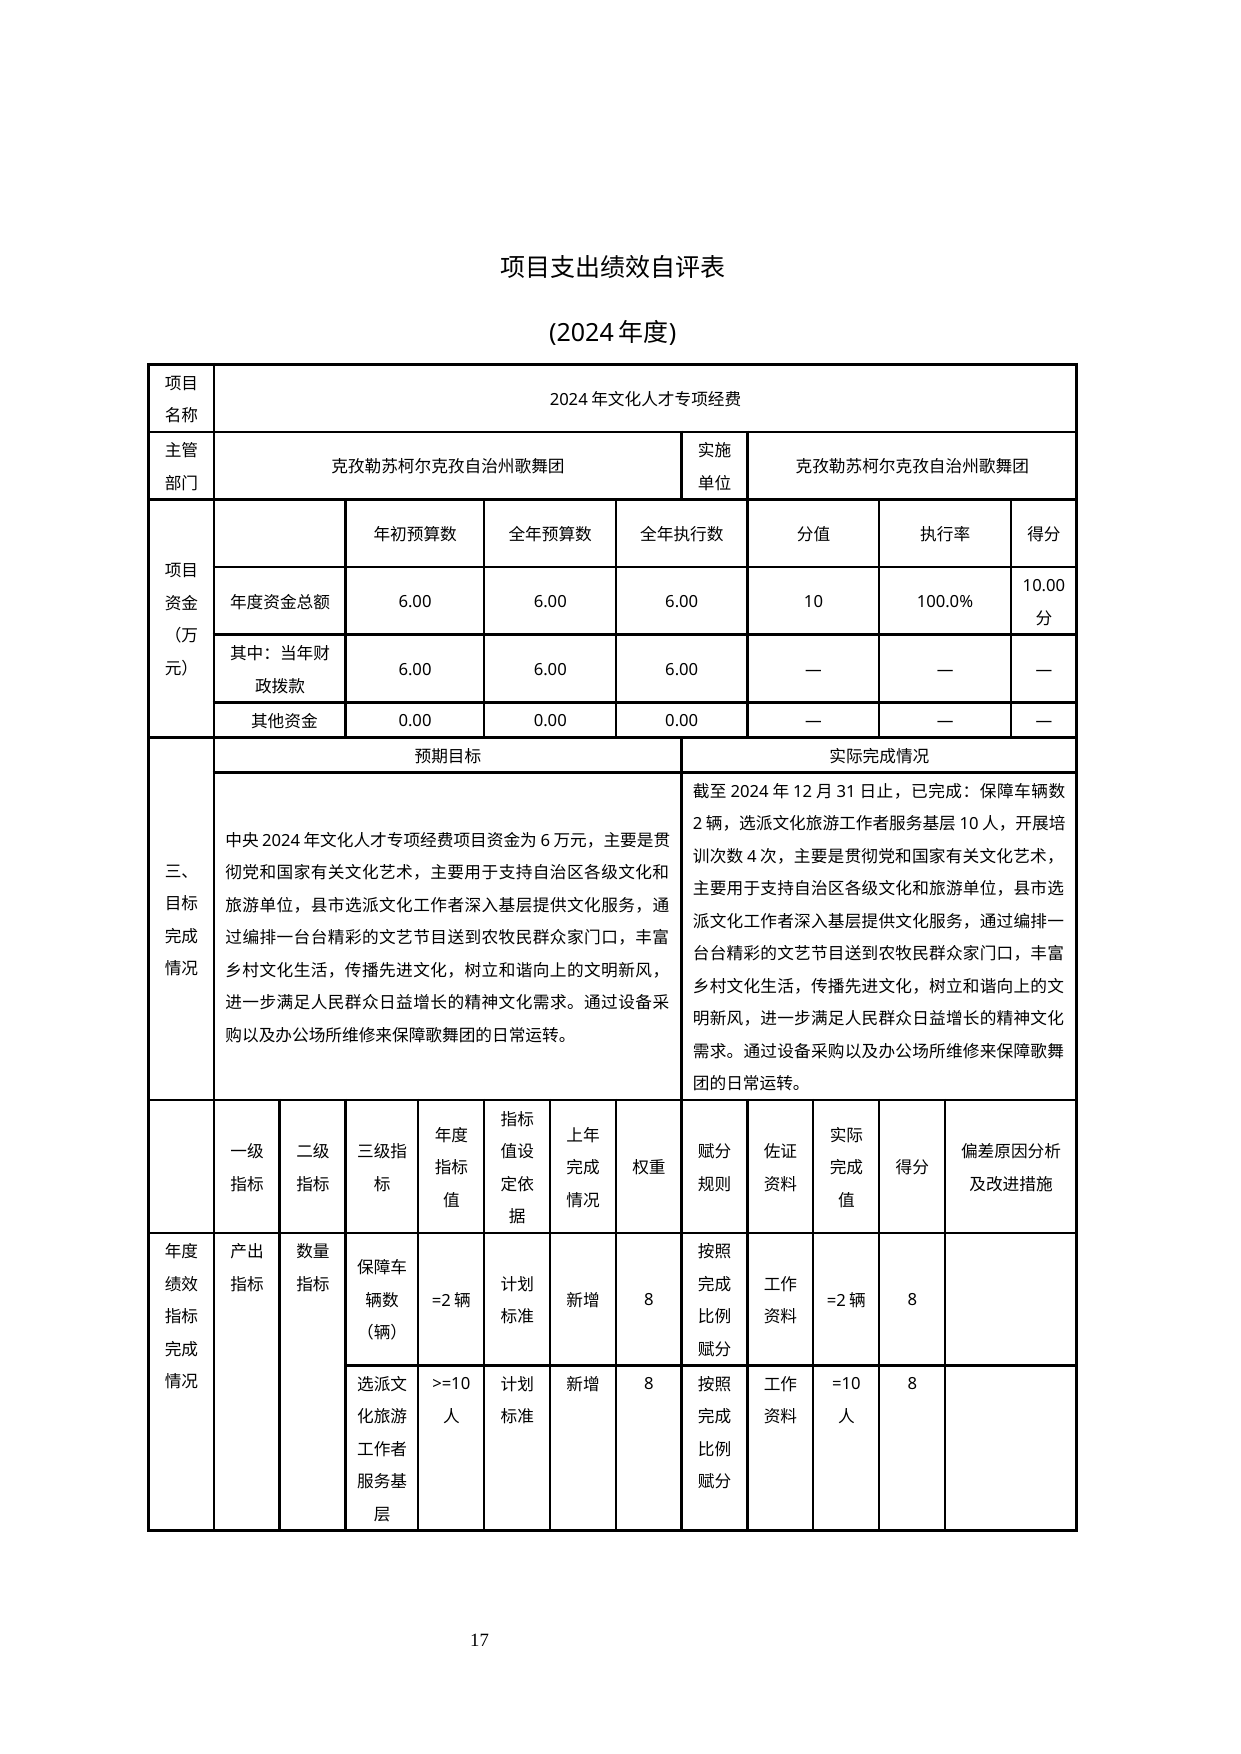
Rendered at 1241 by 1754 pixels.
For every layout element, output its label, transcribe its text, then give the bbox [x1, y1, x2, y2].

table_cell 项目名称 [150, 366, 213, 431]
table_cell 项目资金 （万元） [150, 501, 213, 736]
table_cell 0.00 [617, 704, 746, 736]
table_cell [946, 1234, 1075, 1364]
table_cell 6.00 [617, 568, 746, 633]
table_cell 计划标准 [485, 1367, 549, 1529]
table_cell 克孜勒苏柯尔克孜自治州歌舞团 [215, 433, 680, 498]
table_cell — [749, 704, 878, 736]
table_cell 6.00 [347, 568, 483, 633]
table_cell 执行率 [880, 501, 1010, 566]
table_cell 实际完成值 [814, 1101, 878, 1231]
table_cell — [880, 704, 1010, 736]
table_cell 按照完成比例赋分 [683, 1234, 746, 1364]
table_cell 主管部门 [150, 433, 213, 498]
table_cell 计划标准 [485, 1234, 549, 1364]
table_cell =2辆 [814, 1234, 878, 1364]
table_cell 得分 [1012, 501, 1075, 566]
table_cell 三级指标 [347, 1101, 417, 1231]
table_cell 全年执行数 [617, 501, 746, 566]
table_cell 100.0% [880, 568, 1010, 633]
table_cell 年度绩效指标完成情况 [150, 1234, 213, 1529]
table_cell [215, 501, 344, 566]
table_cell 8 [880, 1367, 944, 1529]
table_cell 10 [749, 568, 878, 633]
table_cell 工作资料 [749, 1234, 812, 1364]
table_cell 0.00 [485, 704, 615, 736]
table_header 项目支出绩效自评表 [148, 233, 1077, 298]
table_cell 佐证资料 [749, 1101, 812, 1231]
table_cell >=10人 [419, 1367, 483, 1529]
table_cell 全年预算数 [485, 501, 615, 566]
table_cell 赋分规则 [683, 1101, 746, 1231]
table_cell 权重 [617, 1101, 680, 1231]
table_cell 偏差原因分析及改进措施 [946, 1101, 1075, 1231]
table_cell 按照完成比例赋分 [683, 1367, 746, 1529]
table_cell 中央2024年文化人才专项经费项目资金为6万元，主要是贯彻党和国家有关文化艺术，主要用于支持自治区各级文化和旅游单位，县市选派文化工作者深入基层提供文化服务，通过编排一台台精彩的文艺节目送到农牧民群众家门口，丰富乡村文化生活，传播先进文化，树立和谐向上的文明新风，进一步满足人民群众日益增长的精神文化需求。通过设备采购以及办公场所维修来保障歌舞团的日常运转。 [215, 774, 680, 1099]
table_cell — [1012, 636, 1075, 701]
table_cell 10.00分 [1012, 568, 1075, 633]
table_cell 其他资金 [215, 704, 344, 736]
table_cell =2辆 [419, 1234, 483, 1364]
table_cell 6.00 [347, 636, 483, 701]
table_cell 一级指标 [215, 1101, 278, 1231]
table_cell [150, 1101, 213, 1231]
table_cell 新增 [551, 1234, 615, 1364]
table_cell 实施单位 [683, 433, 746, 498]
table_cell 分值 [749, 501, 878, 566]
table_cell 产出指标 [215, 1234, 278, 1529]
table_cell — [749, 636, 878, 701]
table_cell 保障车辆数（辆） [347, 1234, 417, 1364]
table_cell 8 [880, 1234, 944, 1364]
table_cell 8 [617, 1234, 680, 1364]
table_cell 选派文化旅游工作者服务基层（人） [347, 1367, 417, 1529]
table_cell 年度资金总额 [215, 568, 344, 633]
table_cell 预期目标 [215, 739, 680, 771]
table_cell 其中：当年财政拨款 [215, 636, 344, 701]
table_cell 工作资料 [749, 1367, 812, 1529]
table_cell [946, 1367, 1075, 1529]
table_cell — [880, 636, 1010, 701]
table_cell 6.00 [485, 568, 615, 633]
table_cell — [1012, 704, 1075, 736]
table_cell 二级指标 [281, 1101, 344, 1231]
table_cell 年初预算数 [347, 501, 483, 566]
table_cell 截至2024年12月31日止，已完成：保障车辆数2辆，选派文化旅游工作者服务基层10人，开展培训次数4次，主要是贯彻党和国家有关文化艺术，主要用于支持自治区各级文化和旅游单位，县市选派文化工作者深入基层提供文化服务，通过编排一台台精彩的文艺节目送到农牧民群众家门口，丰富乡村文化生活，传播先进文化，树立和谐向上的文明新风，进一步满足人民群众日益增长的精神文化需求。通过设备采购以及办公场所维修来保障歌舞团的日常运转。 [683, 774, 1075, 1099]
table_cell 新增 [551, 1367, 615, 1529]
table_cell 三、目标完成情况 [150, 739, 213, 1099]
table_cell 2024年文化人才专项经费 [215, 366, 1075, 431]
table_cell 指标值设定依据 [485, 1101, 549, 1231]
table_cell 克孜勒苏柯尔克孜自治州歌舞团 [749, 433, 1075, 498]
table_cell 数量指标 [281, 1234, 344, 1529]
table_cell 年度指标值 [419, 1101, 483, 1231]
table_cell 得分 [880, 1101, 944, 1231]
table_cell 6.00 [617, 636, 746, 701]
table_cell 0.00 [347, 704, 483, 736]
table_cell (2024年度) [148, 298, 1077, 363]
table_cell 6.00 [485, 636, 615, 701]
table_cell 实际完成情况 [683, 739, 1075, 771]
table_cell 8 [617, 1367, 680, 1529]
table_cell =10人 [814, 1367, 878, 1529]
table_cell 上年完成情况 [551, 1101, 615, 1231]
